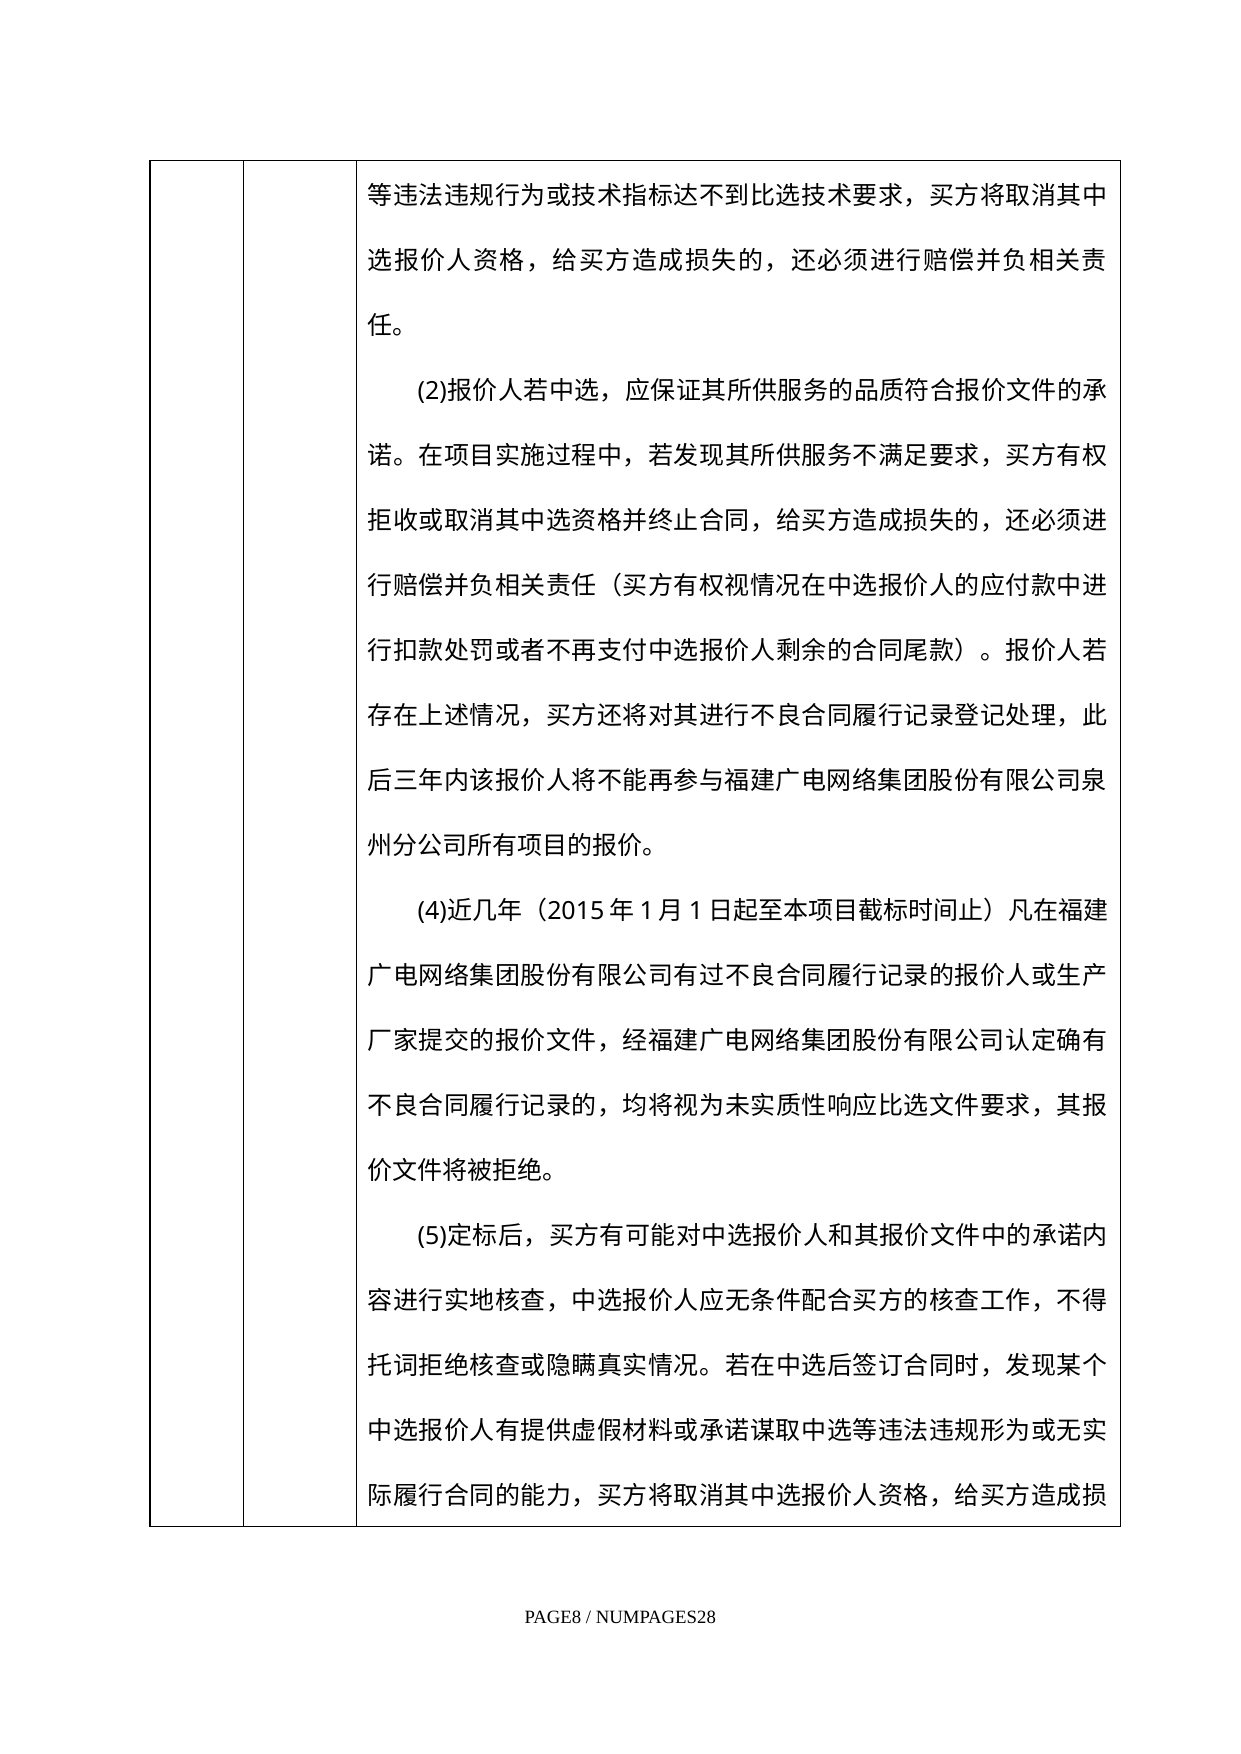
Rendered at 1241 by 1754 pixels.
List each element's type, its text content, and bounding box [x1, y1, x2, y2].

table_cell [357, 161, 1120, 1526]
table_cell [244, 161, 356, 1526]
table_cell 7 [151, 161, 243, 1526]
